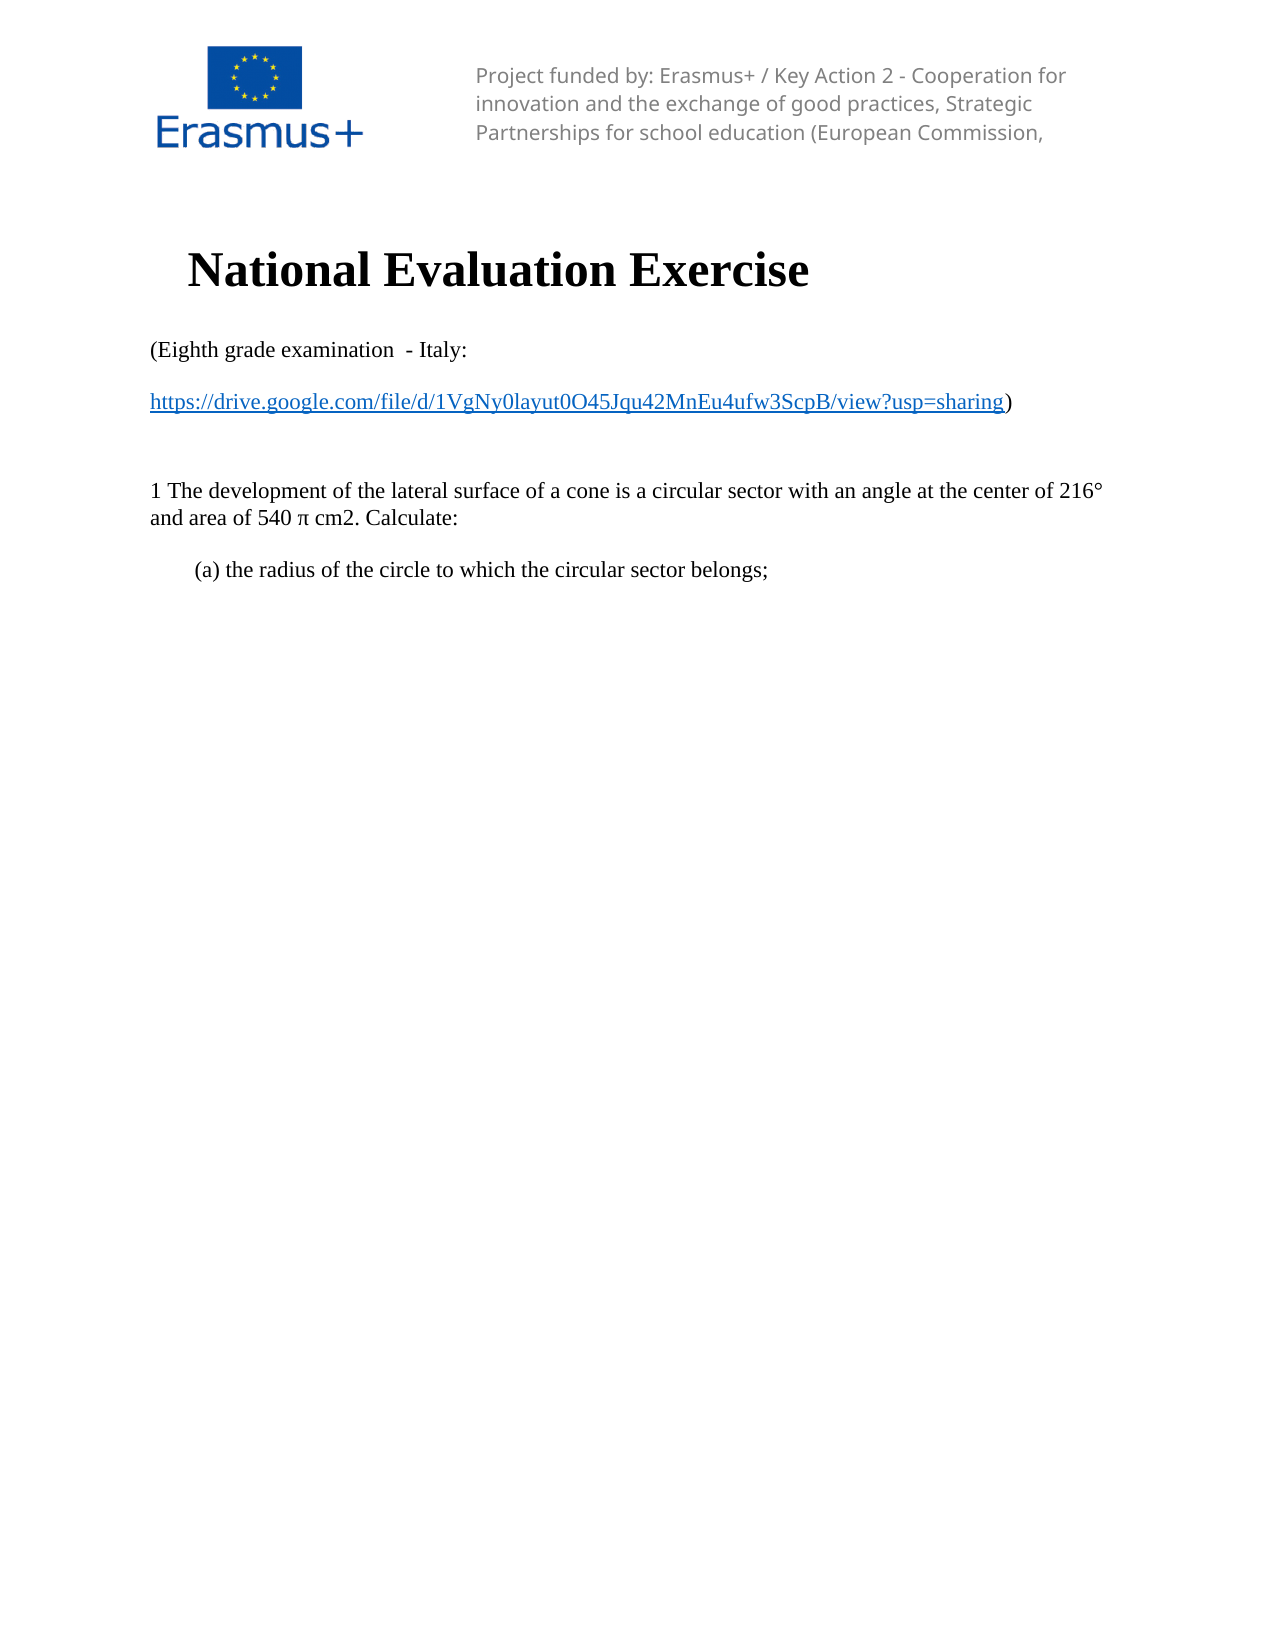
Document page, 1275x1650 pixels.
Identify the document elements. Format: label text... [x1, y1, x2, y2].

text (a) the radius of the circle to which the circular sector belongs; [150, 556, 1125, 583]
subtitle National Evaluation Exercise [187, 239, 1125, 297]
text 1 The development of the lateral surface of a cone is a circular sector with an angle at the center of 216° and area of 540 π cm2. Calculate: [150, 477, 1125, 530]
text (Eighth grade examination - Italy: [150, 336, 1125, 362]
picture [150, 28, 366, 150]
text https://drive.google.com/file/d/1VgNy0layut0O45Jqu42MnEu4ufw3ScpB/view?usp=sharing) [150, 388, 1125, 415]
